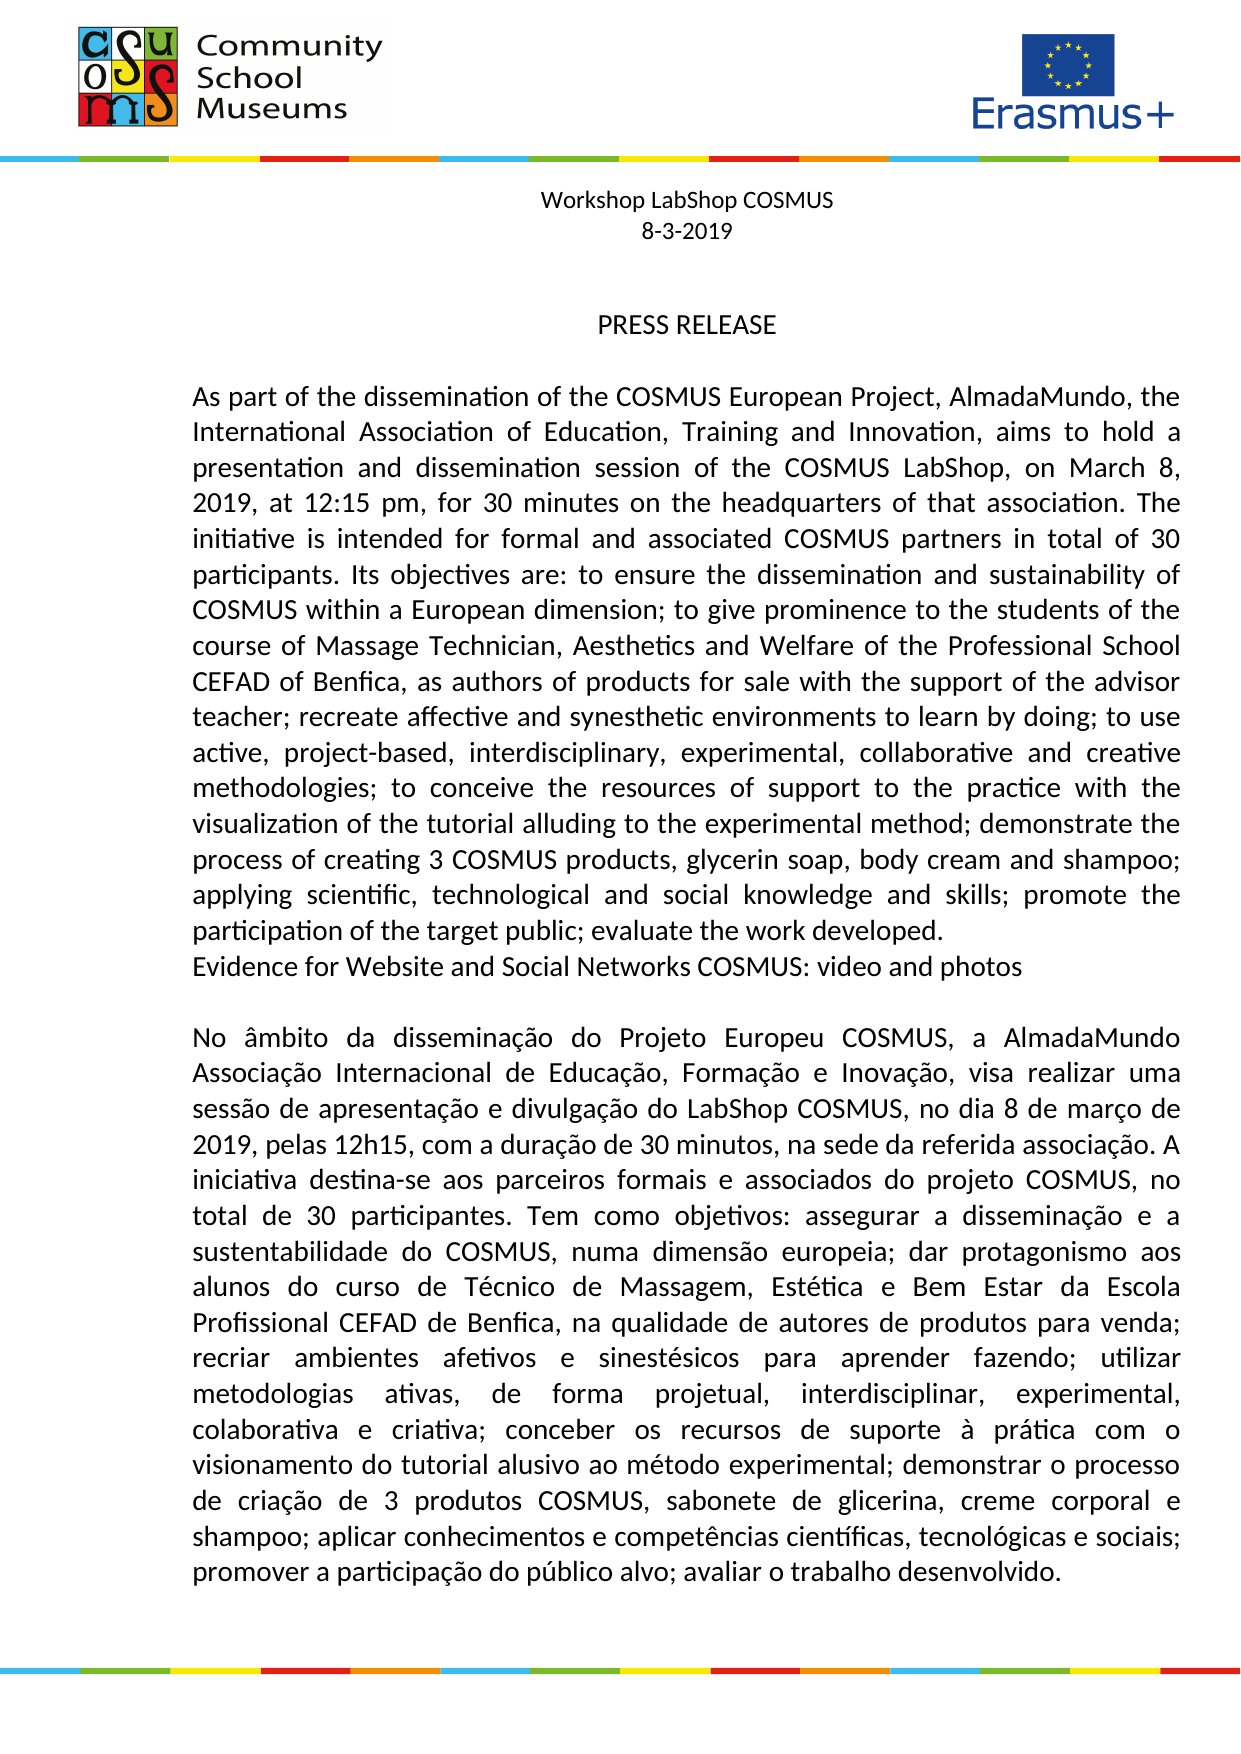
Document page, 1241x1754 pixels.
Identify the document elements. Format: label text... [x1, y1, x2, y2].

text Workshop LabShop COSMUS [192, 184, 1182, 215]
picture [967, 26, 1180, 134]
text PRESS RELEASE [192, 306, 1182, 342]
text 8-3-2019 [192, 215, 1182, 245]
text No âmbito da disseminação do Projeto Europeu COSMUS, a AlmadaMundo Associação Internacional de Educação, Formação e Inovação, visa realizar uma sessão de apresentação e divulgação do LabShop COSMUS, no dia 8 de março de 2019, pelas 12h15, com a duração de 30 minutos, na sede da referida associação. A iniciativa destina-se aos parceiros formais e associados do projeto COSMUS, no total de 30 participantes. Tem como objetivos: assegurar a disseminação e a sustentabilidade do COSMUS, numa dimensão europeia; dar protagonismo aos alunos do curso de Técnico de Massagem, Estética e Bem Estar da Escola Profissional CEFAD de Benfica, na qualidade de autores de produtos para venda; recriar ambientes afetivos e sinestésicos para aprender fazendo; utilizar metodologias ativas, de forma projetual, interdisciplinar, experimental, colaborativa e criativa; conceber os recursos de suporte à prática com o visionamento do tutorial alusivo ao método experimental; demonstrar o processo de criação de 3 produtos COSMUS, sabonete de glicerina, creme corporal e shampoo; aplicar conhecimentos e competências científicas, tecnológicas e sociais; promover a participação do público alvo; avaliar o trabalho desenvolvido. [192, 1019, 1182, 1589]
picture [73, 19, 391, 134]
text As part of the dissemination of the COSMUS European Project, AlmadaMundo, the International Association of Education, Training and Innovation, aims to hold a presentation and dissemination session of the COSMUS LabShop, on March 8, 2019, at 12:15 pm, for 30 minutes on the headquarters of that association. The initiative is intended for formal and associated COSMUS partners in total of 30 participants. Its objectives are: to ensure the dissemination and sustainability of COSMUS within a European dimension; to give prominence to the students of the course of Massage Technician, Aesthetics and Welfare of the Professional School CEFAD of Benfica, as authors of products for sale with the support of the advisor teacher; recreate affective and synesthetic environments to learn by doing; to use active, project-based, interdisciplinary, experimental, collaborative and creative methodologies; to conceive the resources of support to the practice with the visualization of the tutorial alluding to the experimental method; demonstrate the process of creating 3 COSMUS products, glycerin soap, body cream and shampoo; applying scientific, technological and social knowledge and skills; promote the participation of the target public; evaluate the work developed. [192, 378, 1182, 948]
text Evidence for Website and Social Networks COSMUS: video and photos [192, 948, 1182, 983]
